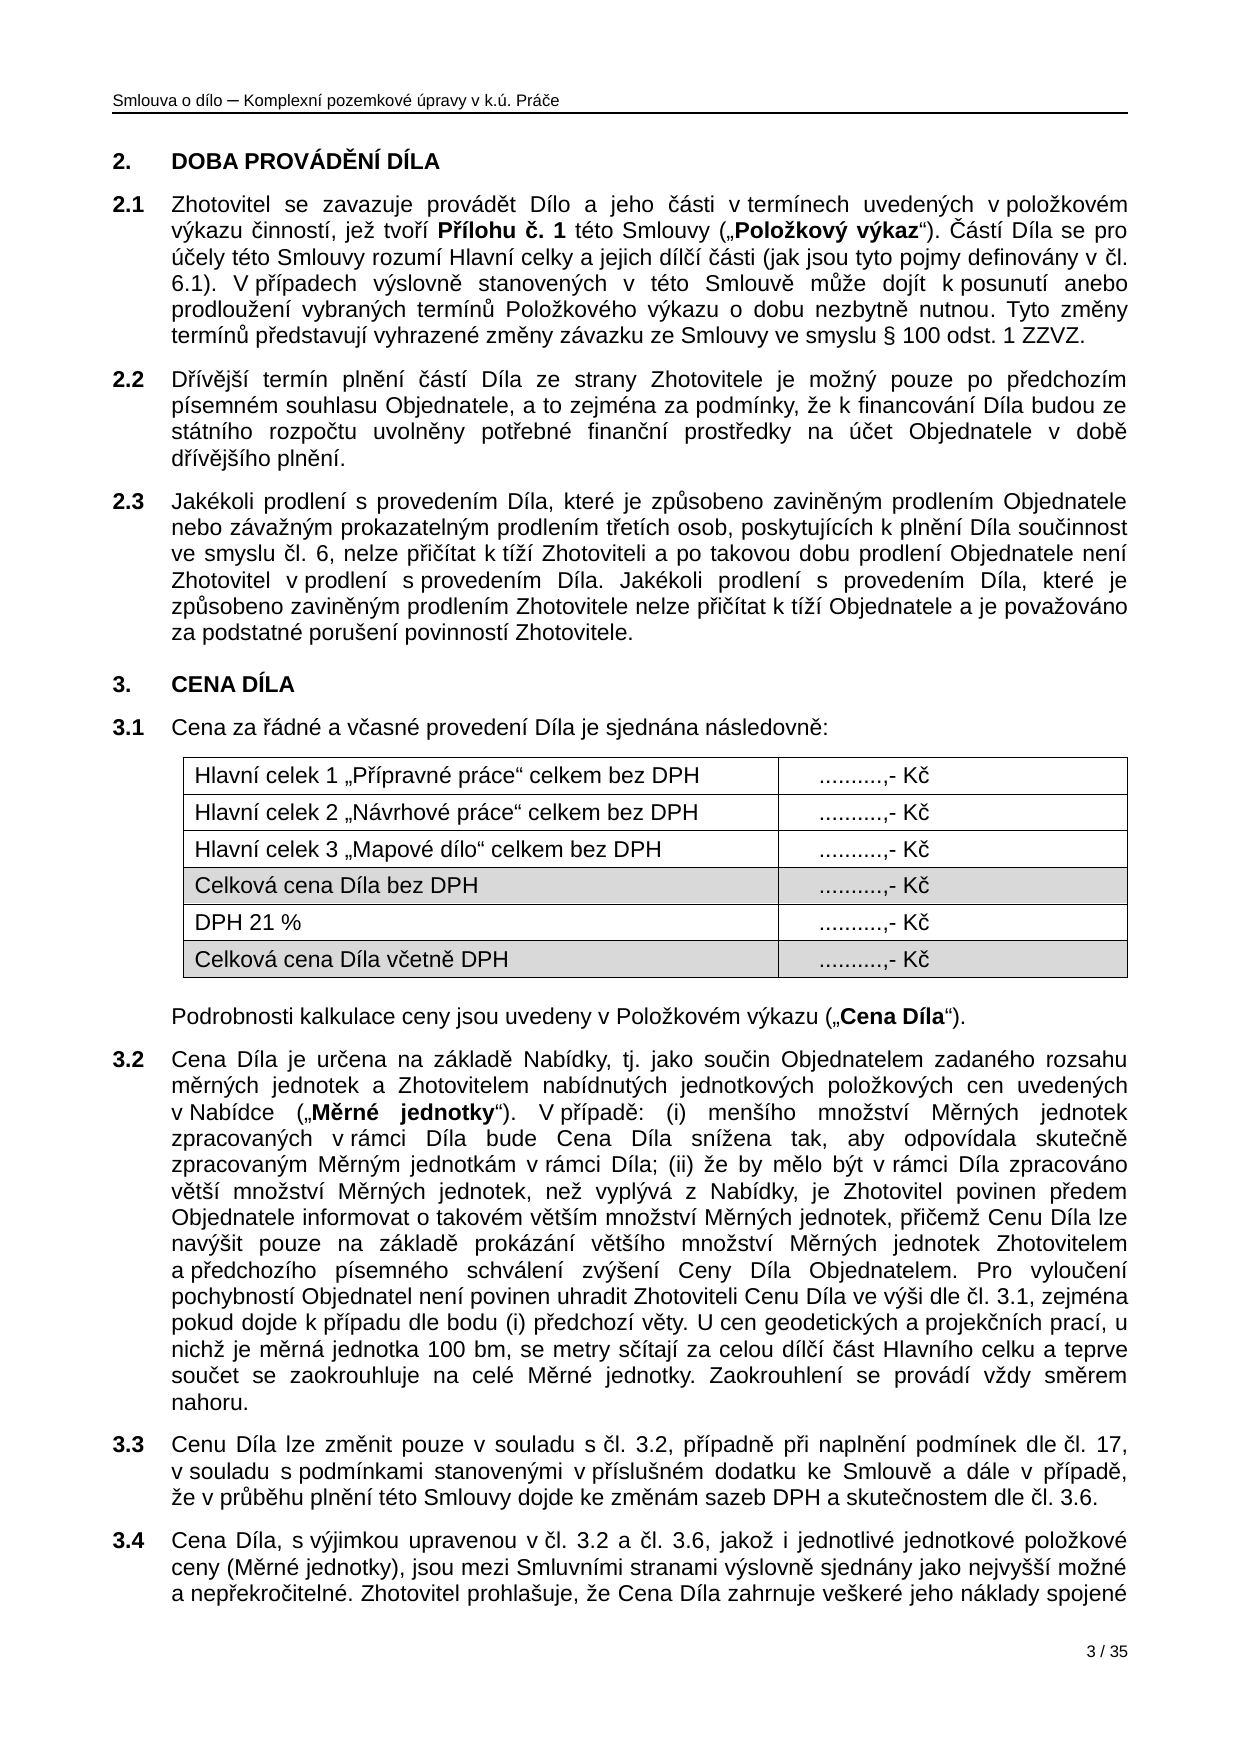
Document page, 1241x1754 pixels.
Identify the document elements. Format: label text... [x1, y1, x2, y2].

table_cell Celková cena Díla bez DPH [184, 868, 778, 903]
table_header ..........,- Kč [779, 758, 1127, 793]
table_cell DPH 21 % [184, 905, 778, 940]
text Doba PROVÁDĚNÍ díla [112, 148, 1128, 174]
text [112, 1527, 1128, 1606]
list Podrobnosti kalkulace ceny jsou uvedeny v Položkovém výkazu („Cena Díla“). [171, 1003, 1128, 1029]
table_cell ..........,- Kč [779, 905, 1127, 940]
text Zhotovitel se zavazuje provádět Dílo a jeho části v termínech uvedených v položkovém výkazu činností, jež tvoří Přílohu č. 1 této Smlouvy („Položkový výkaz“). Částí Díla se pro účely této Smlouvy rozumí Hlavní celky a jejich dílčí části (jak jsou tyto pojmy definovány v čl. 6.1). V případech výslovně stanovených v této Smlouvě může dojít k posunutí anebo prodloužení vybraných termínů Položkového výkazu o dobu nezbytně nutnou. Tyto změny termínů představují vyhrazené změny závazku ze Smlouvy ve smyslu § 100 odst. 1 ZZVZ. [112, 191, 1128, 349]
table_cell Hlavní celek 3 „Mapové dílo“ celkem bez DPH [184, 831, 778, 867]
text Jakékoli prodlení s provedením Díla, které je způsobeno zaviněným prodlením Objednatele nebo závažným prokazatelným prodlením třetích osob, poskytujících k plnění Díla součinnost ve smyslu čl. 6, nelze přičítat k tíží Zhotoviteli a po takovou dobu prodlení Objednatele není Zhotovitel v prodlení s provedením Díla. Jakékoli prodlení s provedením Díla, které je způsobeno zaviněným prodlením Zhotovitele nelze přičítat k tíží Objednatele a je považováno za podstatné porušení povinností Zhotovitele. [112, 488, 1128, 646]
text Cena za řádné a včasné provedení Díla je sjednána následovně: [112, 714, 1128, 740]
table_cell ..........,- Kč [779, 868, 1127, 903]
text Cena Díla je určena na základě Nabídky, tj. jako součin Objednatelem zadaného rozsahu měrných jednotek a Zhotovitelem nabídnutých jednotkových položkových cen uvedených v Nabídce („Měrné jednotky“). V případě: (i) menšího množství Měrných jednotek zpracovaných v rámci Díla bude Cena Díla snížena tak, aby odpovídala skutečně zpracovaným Měrným jednotkám v rámci Díla; (ii) že by mělo být v rámci Díla zpracováno větší množství Měrných jednotek, než vyplývá z Nabídky, je Zhotovitel povinen předem Objednatele informovat o takovém větším množství Měrných jednotek, přičemž Cenu Díla lze navýšit pouze na základě prokázání většího množství Měrných jednotek Zhotovitelem a předchozího písemného schválení zvýšení Ceny Díla Objednatelem. Pro vyloučení pochybností Objednatel není povinen uhradit Zhotoviteli Cenu Díla ve výši dle čl. 3.1, zejména pokud dojde k případu dle bodu (i) předchozí věty. U cen geodetických a projekčních prací, u nichž je měrná jednotka 100 bm, se metry sčítají za celou dílčí část Hlavního celku a teprve součet se zaokrouhluje na celé Měrné jednotky. Zaokrouhlení se provádí vždy směrem nahoru. [112, 1046, 1128, 1415]
table_cell ..........,- Kč [779, 941, 1127, 977]
text Cenu Díla lze změnit pouze v souladu s čl. 3.2, případně při naplnění podmínek dle čl. 17, v souladu s podmínkami stanovenými v příslušném dodatku ke Smlouvě a dále v případě, že v průběhu plnění této Smlouvy dojde ke změnám sazeb DPH a skutečnostem dle čl. 3.6. [112, 1431, 1128, 1511]
text Cena díla [112, 671, 1128, 697]
table_cell ..........,- Kč [779, 831, 1127, 867]
text Dřívější termín plnění částí Díla ze strany Zhotovitele je možný pouze po předchozím písemném souhlasu Objednatele, a to zejména za podmínky, že k financování Díla budou ze státního rozpočtu uvolněny potřebné finanční prostředky na účet Objednatele v době dřívějšího plnění. [112, 366, 1128, 471]
table_header Hlavní celek 1 „Přípravné práce“ celkem bez DPH [184, 758, 778, 793]
table_cell Hlavní celek 2 „Návrhové práce“ celkem bez DPH [184, 795, 778, 830]
table_cell ..........,- Kč [779, 795, 1127, 830]
table_cell Celková cena Díla včetně DPH [184, 941, 778, 977]
